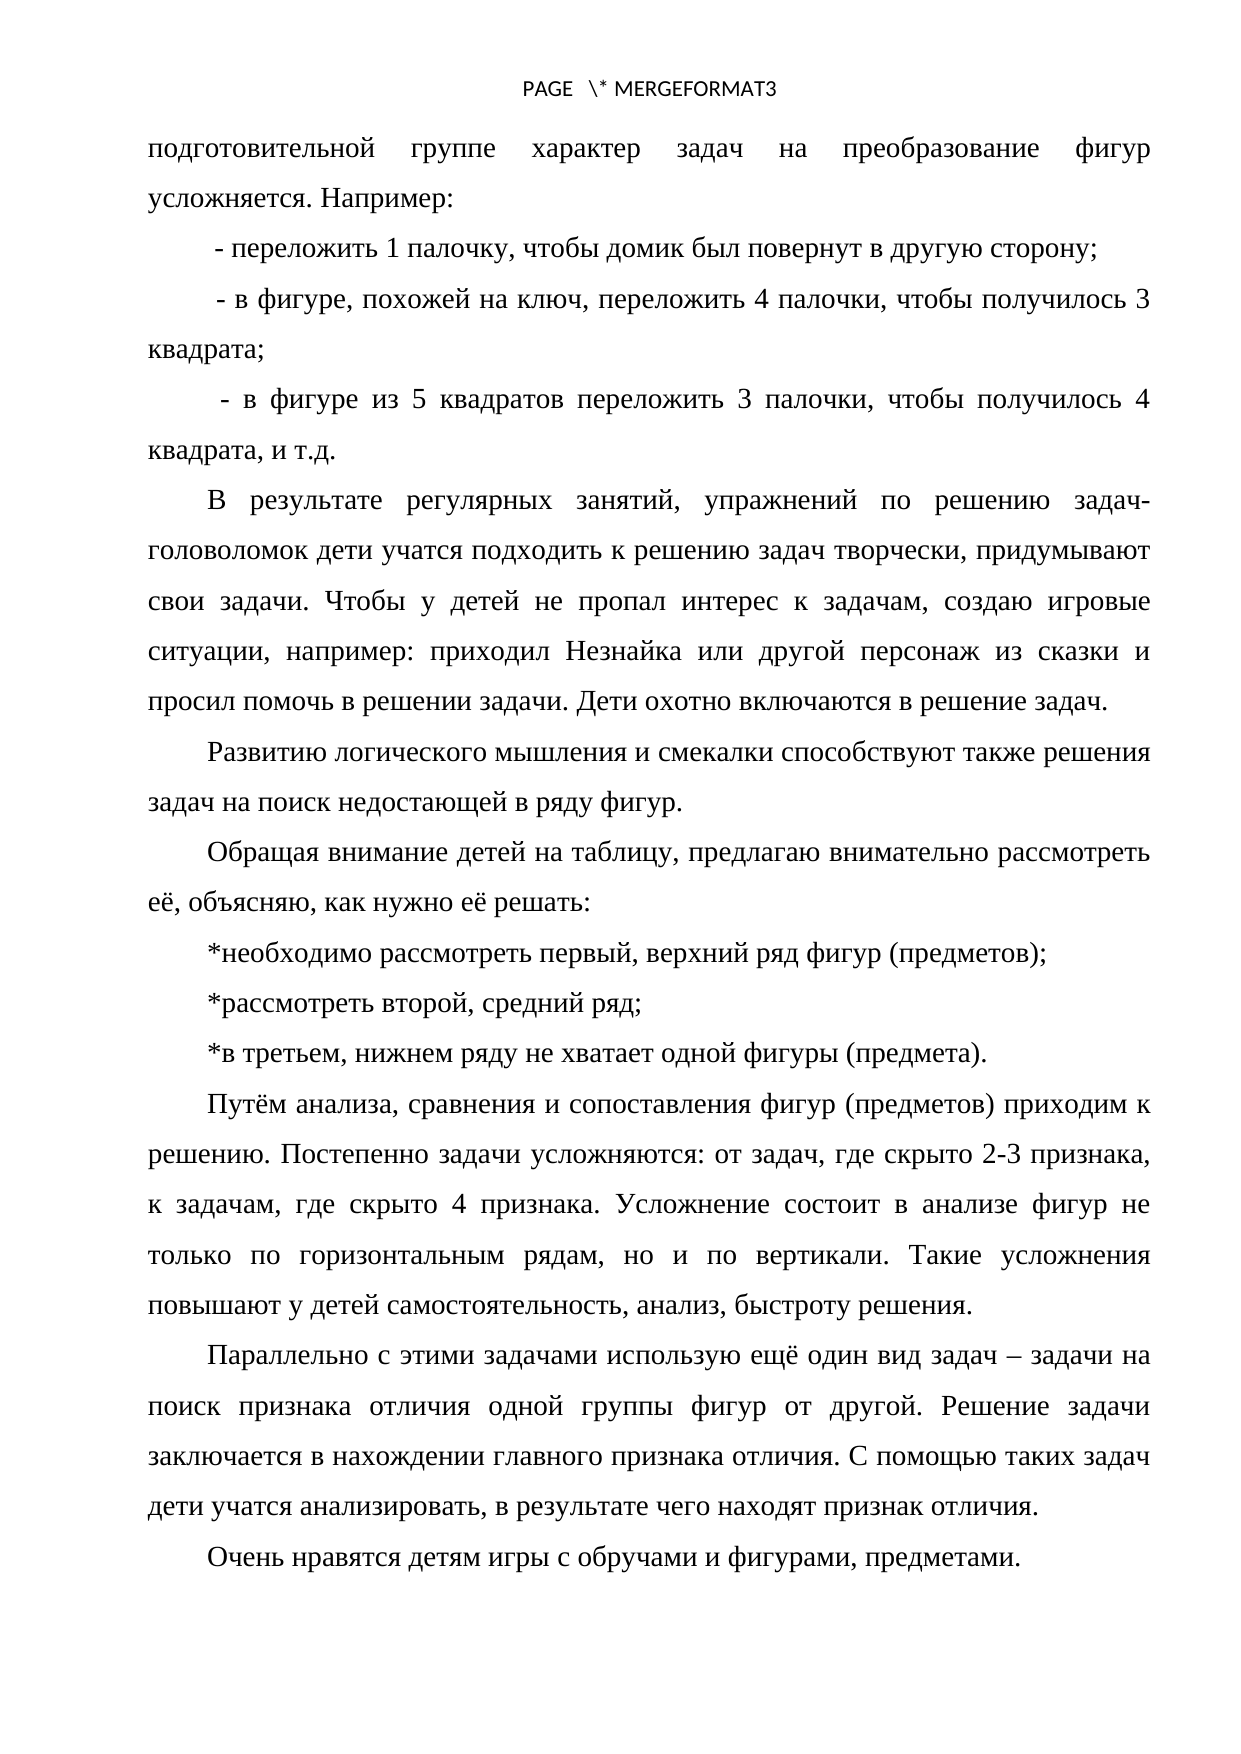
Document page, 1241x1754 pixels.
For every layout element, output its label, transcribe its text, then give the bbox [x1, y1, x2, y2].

text - переложить 1 палочку, чтобы домик был повернут в другую сторону; [148, 231, 1152, 264]
text Параллельно с этими задачами использую ещё один вид задач – задачи на поиск признака отличия одной группы фигур от другой. Решение задачи заключается в нахождении главного признака отличия. С помощью таких задач дети учатся анализировать, в результате чего находят признак отличия. [148, 1337, 1152, 1522]
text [148, 130, 1152, 214]
text - в фигуре, похожей на ключ, переложить 4 палочки, чтобы получилось 3 квадрата; [148, 281, 1152, 365]
text *рассмотреть второй, средний ряд; [148, 985, 1152, 1019]
text - в фигуре из 5 квадратов переложить 3 палочки, чтобы получилось 4 квадрата, и т.д. [148, 381, 1152, 465]
text Путём анализа, сравнения и сопоставления фигур (предметов) приходим к решению. Постепенно задачи усложняются: от задач, где скрыто 2-3 признака, к задачам, где скрыто 4 признака. Усложнение состоит в анализе фигур не только по горизонтальным рядам, но и по вертикали. Такие усложнения повышают у детей самостоятельность, анализ, быстроту решения. [148, 1086, 1152, 1321]
text Развитию логического мышления и смекалки способствуют также решения задач на поиск недостающей в ряду фигур. [148, 734, 1152, 817]
text В результате регулярных занятий, упражнений по решению задач-головоломок дети учатся подходить к решению задач творчески, придумывают свои задачи. Чтобы у детей не пропал интерес к задачам, создаю игровые ситуации, например: приходил Незнайка или другой персонаж из сказки и просил помочь в решении задачи. Дети охотно включаются в решение задач. [148, 482, 1152, 717]
text Обращая внимание детей на таблицу, предлагаю внимательно рассмотреть её, объясняю, как нужно её решать: [148, 834, 1152, 918]
text *необходимо рассмотреть первый, верхний ряд фигур (предметов); [148, 935, 1152, 968]
text Очень нравятся детям игры с обручами и фигурами, предметами. [148, 1539, 1152, 1572]
text *в третьем, нижнем ряду не хватает одной фигуры (предмета). [148, 1036, 1152, 1069]
